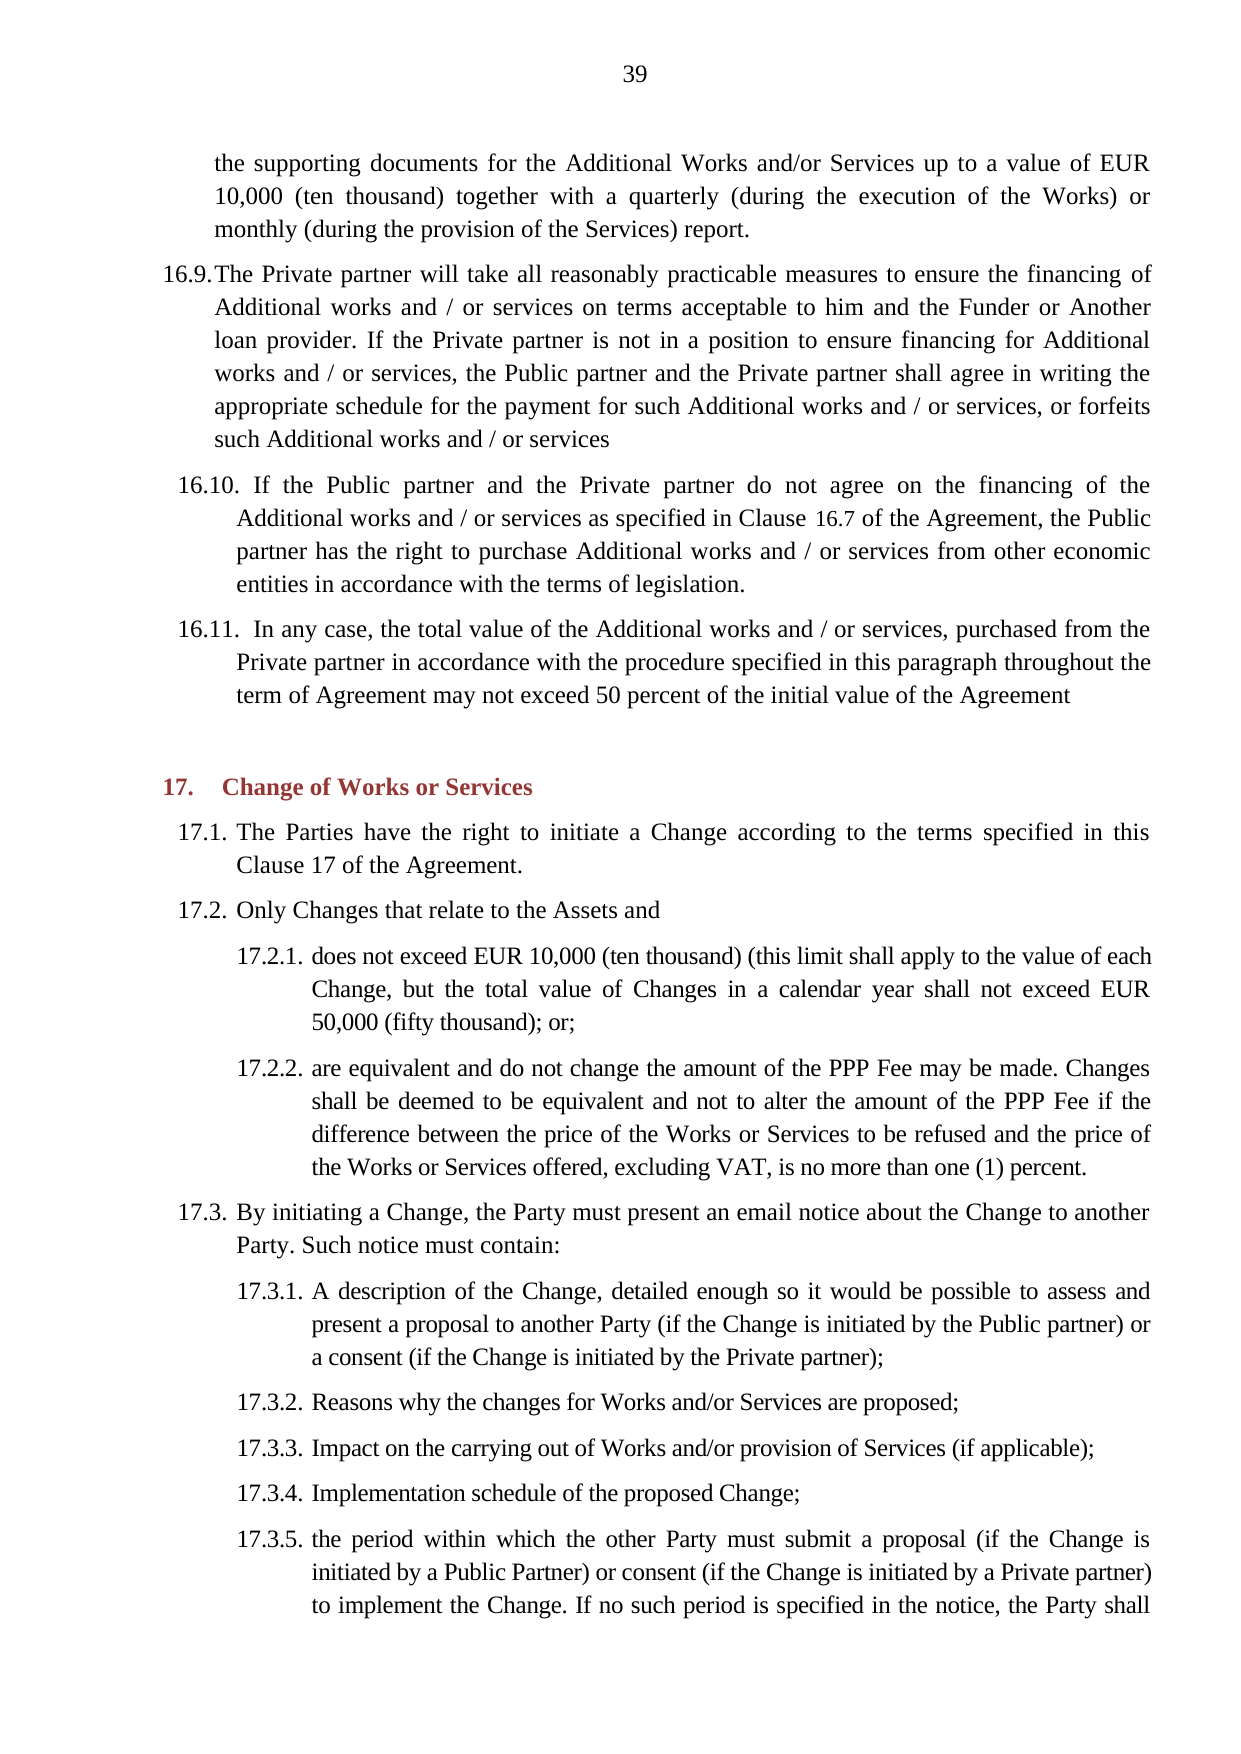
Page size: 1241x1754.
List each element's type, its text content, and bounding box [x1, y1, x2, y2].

text Impact on the carrying out of Works and/or provision of Services (if applicable); [236, 1433, 1152, 1462]
text If the Public partner and the Private partner do not agree on the financing of the Additional works and / or services as specified in Clause 16.7 of the Agreement, the Public partner has the right to purchase Additional works and / or services from other economic entities in accordance with the terms of legislation. [177, 470, 1152, 598]
text A description of the Change, detailed enough so it would be possible to assess and present a proposal to another Party (if the Change is initiated by the Public partner) or a consent (if the Change is initiated by the Private partner); [236, 1276, 1152, 1371]
text Only Changes that relate to the Assets and [177, 896, 1152, 924]
text Implementation schedule of the proposed Change; [236, 1478, 1152, 1507]
subtitle Change of Works or Services [162, 772, 1152, 800]
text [236, 1524, 1152, 1619]
text are equivalent and do not change the amount of the PPP Fee may be made. Changes shall be deemed to be equivalent and not to alter the amount of the PPP Fee if the difference between the price of the Works or Services to be refused and the price of the Works or Services offered, excluding VAT, is no more than one (1) percent. [236, 1053, 1152, 1181]
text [162, 148, 1152, 242]
text The Parties have the right to initiate a Change according to the terms specified in this Clause 17 of the Agreement. [177, 817, 1152, 879]
text In any case, the total value of the Additional works and / or services, purchased from the Private partner in accordance with the procedure specified in this paragraph throughout the term of Agreement may not exceed 50 percent of the initial value of the Agreement [177, 614, 1152, 709]
text The Private partner will take all reasonably practicable measures to ensure the financing of Additional works and / or services on terms acceptable to him and the Funder or Another loan provider. If the Private partner is not in a position to ensure financing for Additional works and / or services, the Public partner and the Private partner shall agree in writing the appropriate schedule for the payment for such Additional works and / or services, or forfeits such Additional works and / or services [162, 259, 1152, 453]
text does not exceed EUR 10,000 (ten thousand) (this limit shall apply to the value of each Change, but the total value of Changes in a calendar year shall not exceed EUR 50,000 (fifty thousand); or; [236, 941, 1152, 1036]
text By initiating a Change, the Party must present an email notice about the Change to another Party. Such notice must contain: [177, 1197, 1152, 1259]
text Reasons why the changes for Works and/or Services are proposed; [236, 1387, 1152, 1416]
